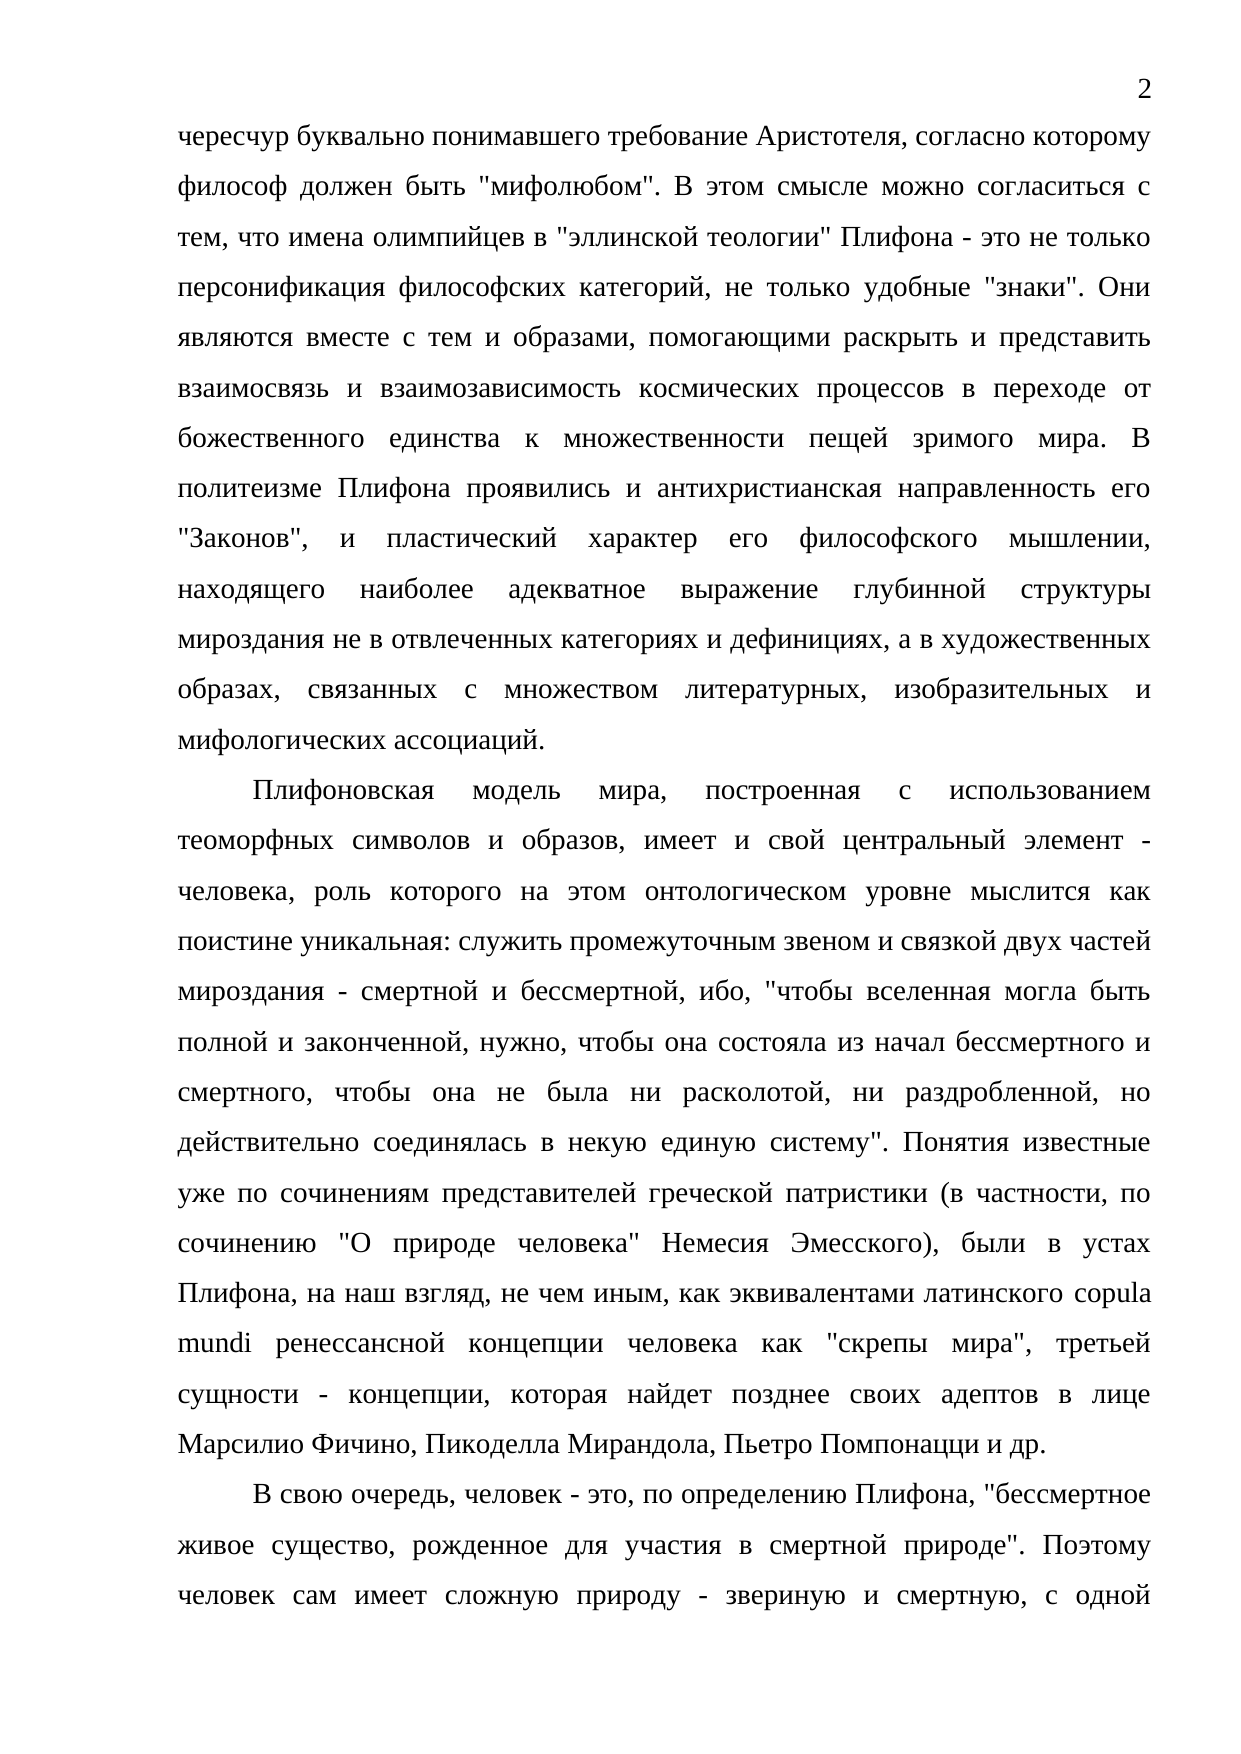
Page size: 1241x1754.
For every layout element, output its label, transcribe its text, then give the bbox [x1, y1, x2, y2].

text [177, 1477, 1152, 1611]
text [177, 118, 1152, 755]
text Плифоновская модель мира, построенная с использованием теоморфных символов и образов, имеет и свой центральный элемент - человека, роль которого на этом онтологическом уровне мыслится как поистине уникальная: служить промежуточным звеном и связкой двух частей мироздания - смертной и бессмертной, ибо, "чтобы вселенная могла быть полной и законченной, нужно, чтобы она состояла из начал бессмертного и смертного, чтобы она не была ни расколотой, ни раздробленной, но действительно соединялась в некую единую систему". Понятия известные уже по сочинениям представителей греческой патристики (в частности, по сочинению "О природе человека" Немесия Эмесского), были в устах Плифона, на наш взгляд, не чем иным, как эквивалентами латинского copula mundi ренессансной концепции человека как "скрепы мира", третьей сущности - концепции, которая найдет позднее своих адептов в лице Марсилио Фичино, Пикоделла Мирандола, Пьетро Помпонацци и др. [177, 772, 1152, 1460]
